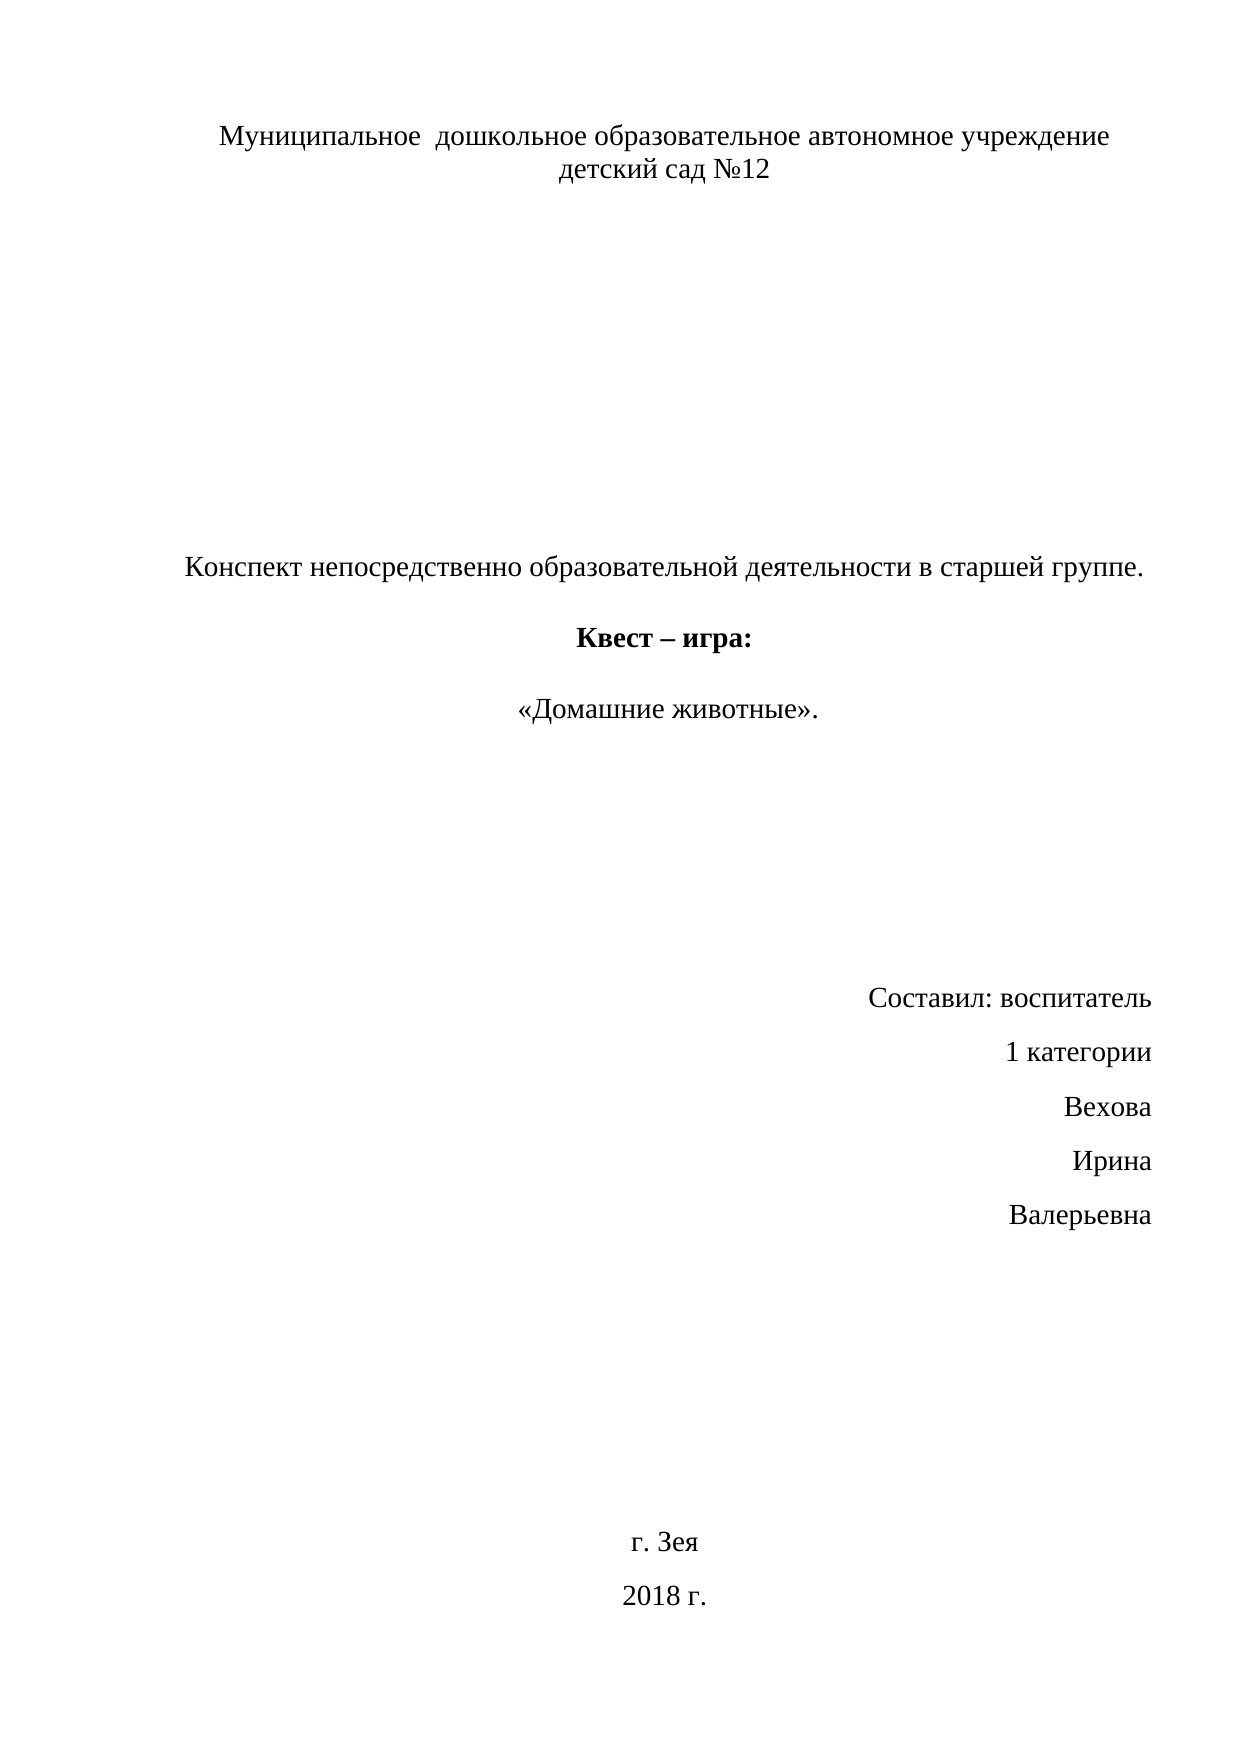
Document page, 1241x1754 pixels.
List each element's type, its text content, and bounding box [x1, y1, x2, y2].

text Квест – игра: [177, 620, 1152, 654]
text 2018 г. [177, 1578, 1152, 1612]
text Валерьевна [177, 1197, 1152, 1231]
text 1 категории [177, 1034, 1152, 1068]
text Составил: воспитатель [177, 980, 1152, 1013]
text «Домашние животные». [177, 691, 1152, 725]
text Конспект непосредственно образовательной деятельности в старшей группе. [177, 549, 1152, 583]
text Вехова [177, 1089, 1152, 1122]
text г. Зея [177, 1524, 1152, 1557]
text Муниципальное дошкольное образовательное автономное учреждение детский сад №12 [177, 118, 1152, 185]
text Ирина [177, 1143, 1152, 1177]
